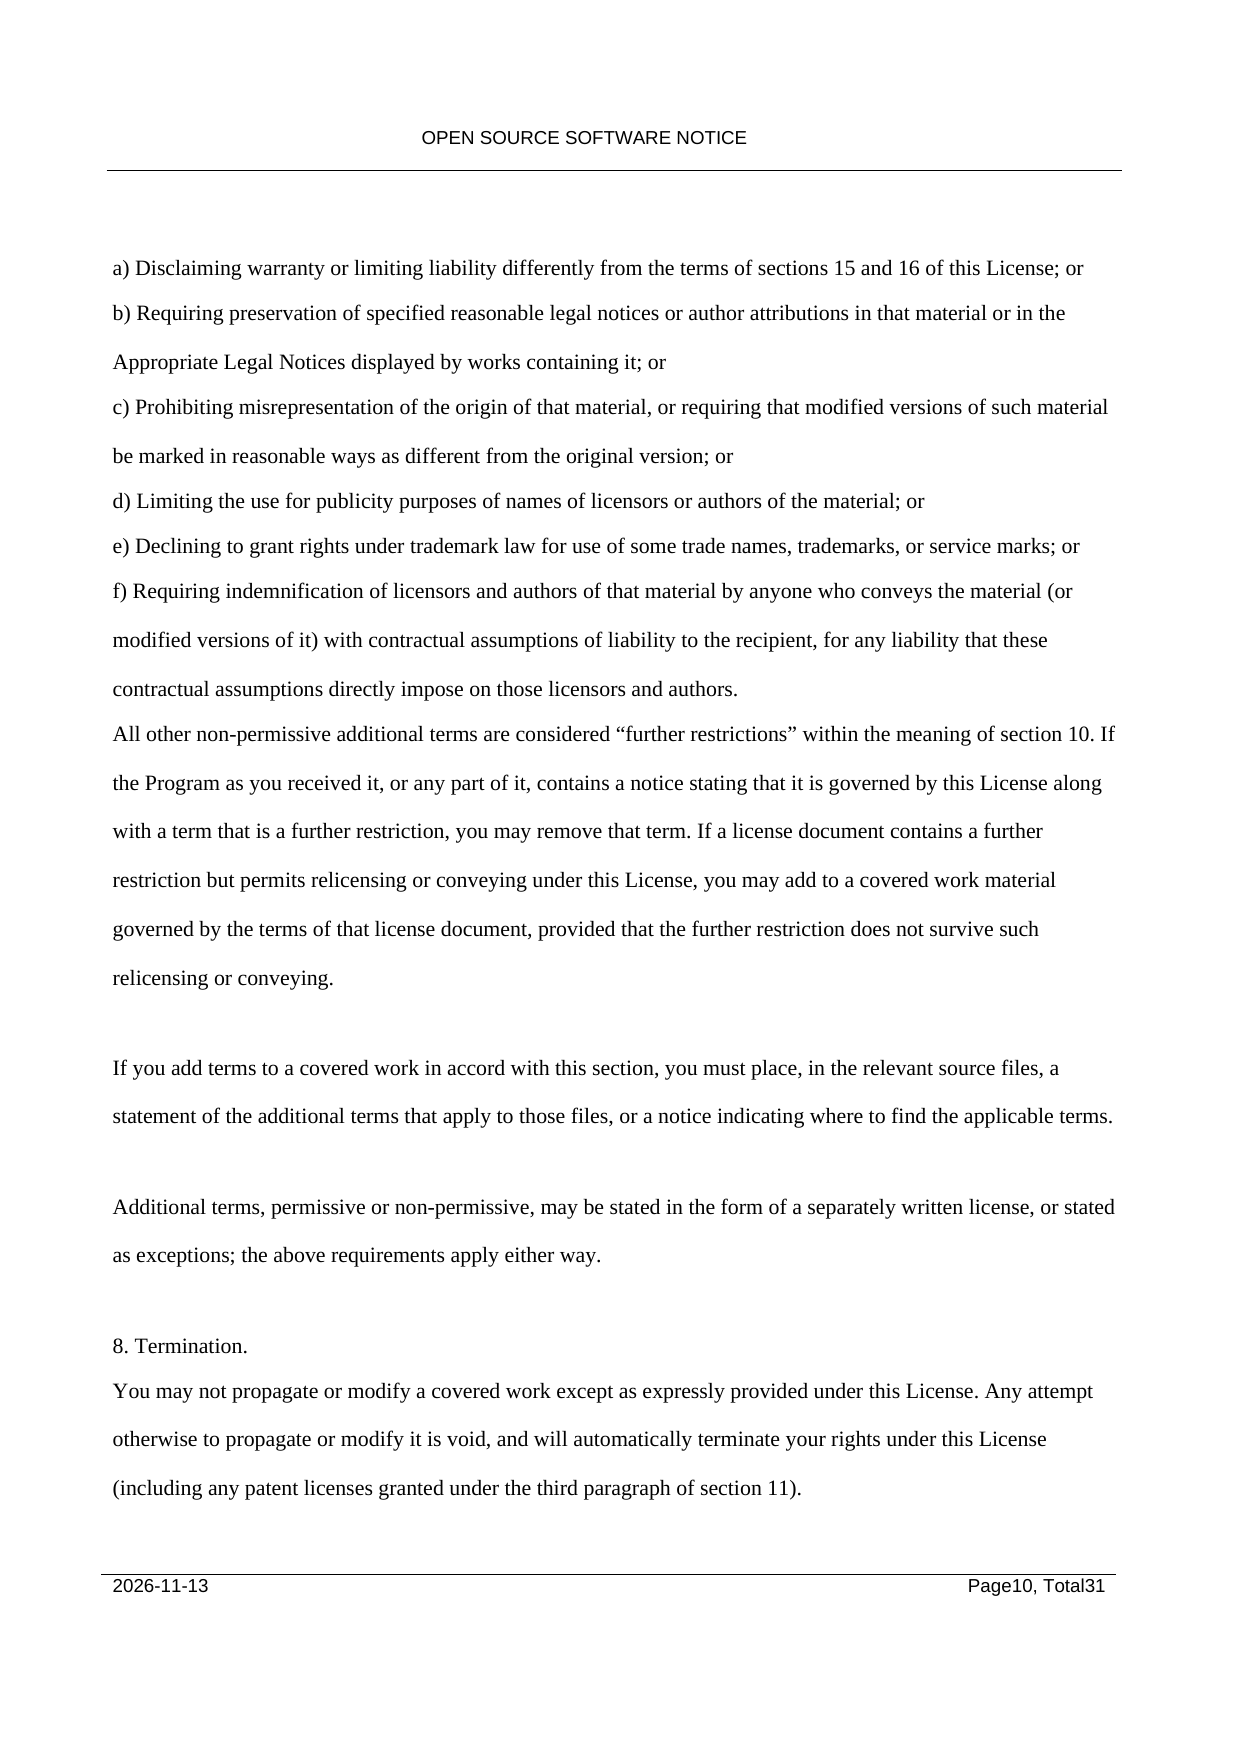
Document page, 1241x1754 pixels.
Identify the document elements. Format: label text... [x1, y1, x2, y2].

text If you add terms to a covered work in accord with this section, you must place, in the relevant source files, a statement of the additional terms that apply to those files, or a notice indicating where to find the applicable terms. [112, 1051, 1128, 1132]
text Additional terms, permissive or non-permissive, may be stated in the form of a separately written license, or stated as exceptions; the above requirements apply either way. [112, 1190, 1128, 1271]
text You may not propagate or modify a covered work except as expressly provided under this License. Any attempt otherwise to propagate or modify it is void, and will automatically terminate your rights under this License (including any patent licenses granted under the third paragraph of section 11). [112, 1374, 1128, 1504]
text b) Requiring preservation of specified reasonable legal notices or author attributions in that material or in the Appropriate Legal Notices displayed by works containing it; or [112, 297, 1128, 378]
text e) Declining to grant rights under trademark law for use of some trade names, trademarks, or service marks; or [112, 529, 1128, 562]
text a) Disclaiming warranty or limiting liability differently from the terms of sections 15 and 16 of this License; or [112, 251, 1128, 284]
text c) Prohibiting misrepresentation of the origin of that material, or requiring that modified versions of such material be marked in reasonable ways as different from the original version; or [112, 390, 1128, 472]
text d) Limiting the use for publicity purposes of names of licensors or authors of the material; or [112, 484, 1128, 517]
text All other non-permissive additional terms are considered “further restrictions” within the meaning of section 10. If the Program as you received it, or any part of it, contains a notice stating that it is governed by this License along with a term that is a further restriction, you may remove that term. If a license document contains a further restriction but permits relicensing or conveying under this License, you may add to a covered work material governed by the terms of that license document, provided that the further restriction does not survive such relicensing or conveying. [112, 717, 1128, 993]
text 8. Termination. [112, 1329, 1128, 1361]
text f) Requiring indemnification of licensors and authors of that material by anyone who conveys the material (or modified versions of it) with contractual assumptions of liability to the recipient, for any liability that these contractual assumptions directly impose on those licensors and authors. [112, 574, 1128, 704]
